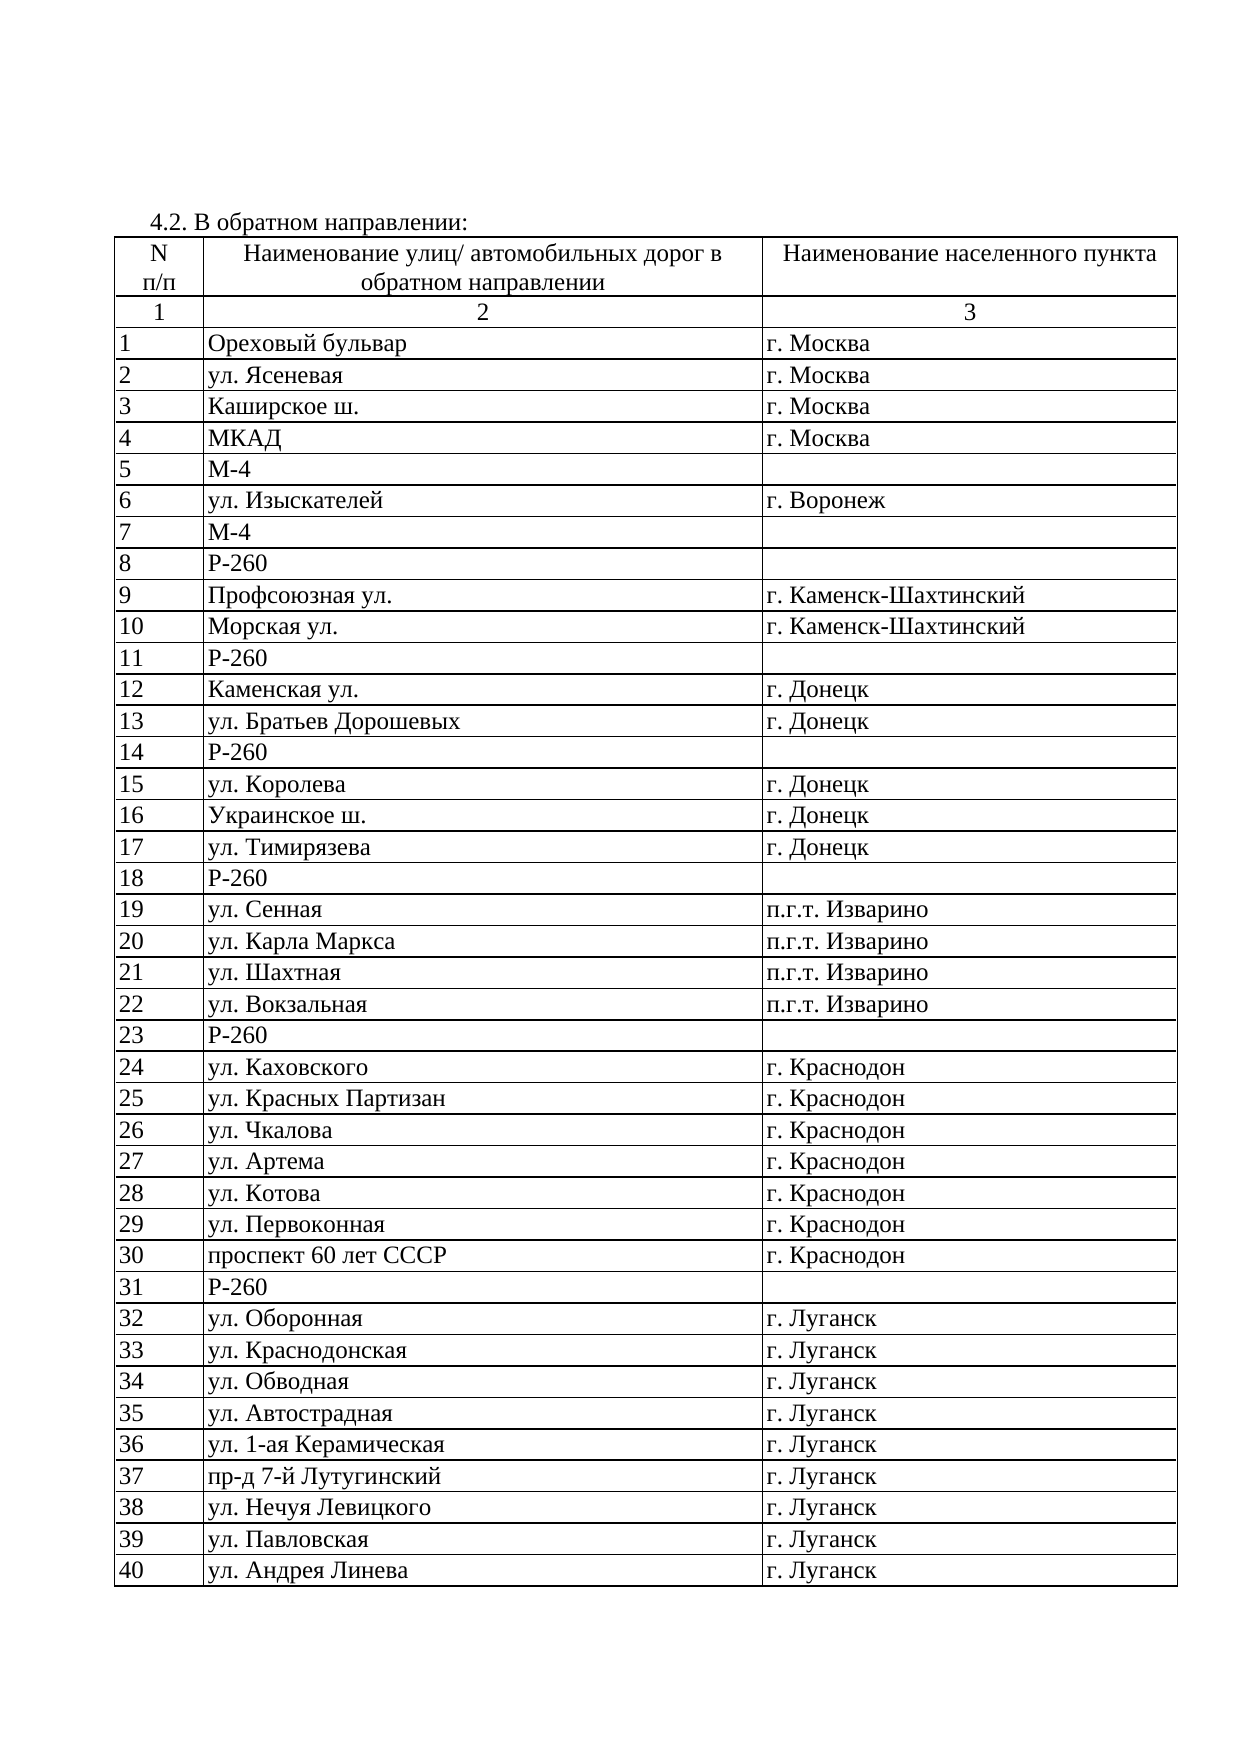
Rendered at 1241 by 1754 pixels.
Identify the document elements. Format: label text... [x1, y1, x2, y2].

table_cell ул. Сенная [204, 895, 762, 924]
table_cell г. Луганск [763, 1334, 1177, 1365]
table_cell 29 [115, 1209, 203, 1239]
table_cell Р-260 [204, 643, 762, 673]
table_cell 34 [115, 1366, 203, 1396]
table_cell г. Москва [763, 390, 1177, 421]
table_cell ул. Шахтная [204, 958, 762, 987]
table_cell 24 [115, 1051, 203, 1082]
table_cell 16 [115, 800, 203, 830]
table_cell 37 [115, 1460, 203, 1491]
table_cell Р-260 [204, 863, 762, 893]
table_cell г. Луганск [763, 1428, 1177, 1459]
table_cell 4 [115, 422, 203, 453]
table_cell 1 [115, 328, 203, 358]
table_cell г. Донецк [763, 673, 1177, 704]
table_cell 23 [115, 1020, 203, 1050]
table_cell г. Донецк [763, 799, 1177, 830]
table_cell 2 [204, 297, 762, 327]
table_cell 40 [115, 1555, 203, 1585]
table_cell МКАД [204, 423, 762, 453]
table_cell 2 [115, 359, 203, 390]
table_cell г. Воронеж [763, 484, 1177, 516]
table_cell Профсоюзная ул. [204, 580, 762, 610]
table_cell 35 [115, 1398, 203, 1428]
table_cell г. Луганск [763, 1491, 1177, 1522]
table_cell Ореховый бульвар [204, 328, 762, 358]
table_cell 39 [115, 1523, 203, 1554]
table_cell г. Луганск [763, 1522, 1177, 1554]
table_cell Украинское ш. [204, 800, 762, 830]
table_cell [763, 547, 1177, 578]
table_cell 26 [115, 1114, 203, 1145]
table_cell [763, 736, 1177, 767]
table_cell ул. Ясеневая [204, 360, 762, 390]
table_cell 1 [115, 296, 203, 327]
table_cell г. Каменск-Шахтинский [763, 610, 1177, 641]
table_cell г. Краснодон [763, 1239, 1177, 1271]
table_cell Р-260 [204, 1021, 762, 1050]
table_header Наименование улиц/ автомобильных дорог в обратном направлении [204, 238, 762, 295]
table_cell 15 [115, 768, 203, 799]
table_cell ул. Первоконная [204, 1209, 762, 1239]
table_cell М-4 [204, 454, 762, 484]
table_cell [763, 862, 1177, 893]
table_cell ул. Нечуя Левицкого [204, 1492, 762, 1522]
table_cell г. Луганск [763, 1396, 1177, 1428]
table_cell ул. Чкалова [204, 1115, 762, 1145]
table_cell 38 [115, 1492, 203, 1522]
table_cell [763, 641, 1177, 673]
table_cell г. Москва [763, 327, 1177, 358]
table_cell г. Краснодон [763, 1208, 1177, 1239]
table_cell 10 [115, 611, 203, 641]
table_cell ул. Тимирязева [204, 832, 762, 862]
table_cell г. Краснодон [763, 1082, 1177, 1113]
table_cell проспект 60 лет СССР [204, 1241, 762, 1271]
table_cell г. Луганск [763, 1554, 1177, 1585]
table_cell г. Москва [763, 421, 1177, 453]
table_cell ул. Королева [204, 769, 762, 799]
table_cell 21 [115, 957, 203, 987]
table_cell 5 [115, 454, 203, 484]
table_cell г. Краснодон [763, 1145, 1177, 1176]
table_cell [763, 1019, 1177, 1050]
table_cell ул. Братьев Дорошевых [204, 706, 762, 736]
table_cell п.г.т. Изварино [763, 956, 1177, 987]
table_cell 20 [115, 926, 203, 956]
table_cell Р-260 [204, 737, 762, 767]
table_cell г. Краснодон [763, 1050, 1177, 1082]
table_cell п.г.т. Изварино [763, 925, 1177, 956]
table_cell ул. Павловская [204, 1524, 762, 1554]
table_cell г. Донецк [763, 830, 1177, 862]
table_cell Морская ул. [204, 612, 762, 641]
table_cell [763, 516, 1177, 547]
table_cell ул. Автострадная [204, 1398, 762, 1428]
table_cell ул. Вокзальная [204, 989, 762, 1019]
table_cell 9 [115, 580, 203, 610]
table_cell Каменская ул. [204, 675, 762, 704]
table_cell ул. Красных Партизан [204, 1083, 762, 1113]
table_cell 6 [115, 485, 203, 516]
table_cell ул. 1-ая Керамическая [204, 1430, 762, 1459]
table_cell 28 [115, 1177, 203, 1208]
table_cell 25 [115, 1083, 203, 1113]
table_cell п.г.т. Изварино [763, 893, 1177, 924]
table_cell 7 [115, 517, 203, 547]
table_cell 3 [115, 391, 203, 421]
table_cell пр-д 7-й Лутугинский [204, 1461, 762, 1491]
table_cell ул. Обводная [204, 1367, 762, 1396]
table_cell 3 [763, 295, 1177, 327]
table_cell Каширское ш. [204, 391, 762, 421]
table_cell 22 [115, 989, 203, 1019]
table_cell 14 [115, 737, 203, 767]
table_cell ул. Изыскателей [204, 486, 762, 516]
table_cell г. Краснодон [763, 1176, 1177, 1208]
table_header Наименование населенного пункта [763, 238, 1177, 295]
table_cell 13 [115, 705, 203, 736]
table_cell ул. Каховского [204, 1052, 762, 1082]
table_cell 32 [115, 1303, 203, 1333]
table_cell г. Донецк [763, 767, 1177, 799]
table_cell п.г.т. Изварино [763, 988, 1177, 1019]
table_cell 12 [115, 674, 203, 704]
table_cell г. Донецк [763, 704, 1177, 736]
table_cell 8 [115, 548, 203, 578]
table_cell г. Луганск [763, 1302, 1177, 1333]
table_cell г. Каменск-Шахтинский [763, 579, 1177, 610]
table_cell г. Краснодон [763, 1113, 1177, 1145]
table_cell ул. Артема [204, 1146, 762, 1176]
table_cell 11 [115, 643, 203, 673]
table_cell 30 [115, 1240, 203, 1271]
table_cell г. Луганск [763, 1365, 1177, 1396]
table_cell 36 [115, 1429, 203, 1459]
table_cell 17 [115, 831, 203, 862]
text 4.2. В обратном направлении: [150, 207, 1090, 236]
table_cell 18 [115, 863, 203, 893]
table_cell Р-260 [204, 1272, 762, 1302]
table_cell г. Луганск [763, 1459, 1177, 1491]
table_cell [763, 1271, 1177, 1302]
table_header N п/п [115, 238, 203, 295]
table_cell ул. Карла Маркса [204, 926, 762, 956]
table_cell г. Москва [763, 358, 1177, 390]
table_cell ул. Краснодонская [204, 1335, 762, 1365]
table_cell 33 [115, 1335, 203, 1365]
table_cell 27 [115, 1146, 203, 1176]
table_cell Р-260 [204, 549, 762, 578]
table_cell ул. Котова [204, 1178, 762, 1208]
table_cell 31 [115, 1272, 203, 1302]
table_cell ул. Андрея Линева [204, 1555, 762, 1585]
table_cell 19 [115, 894, 203, 924]
table_cell М-4 [204, 517, 762, 547]
table_cell [763, 453, 1177, 484]
table_cell ул. Оборонная [204, 1304, 762, 1333]
